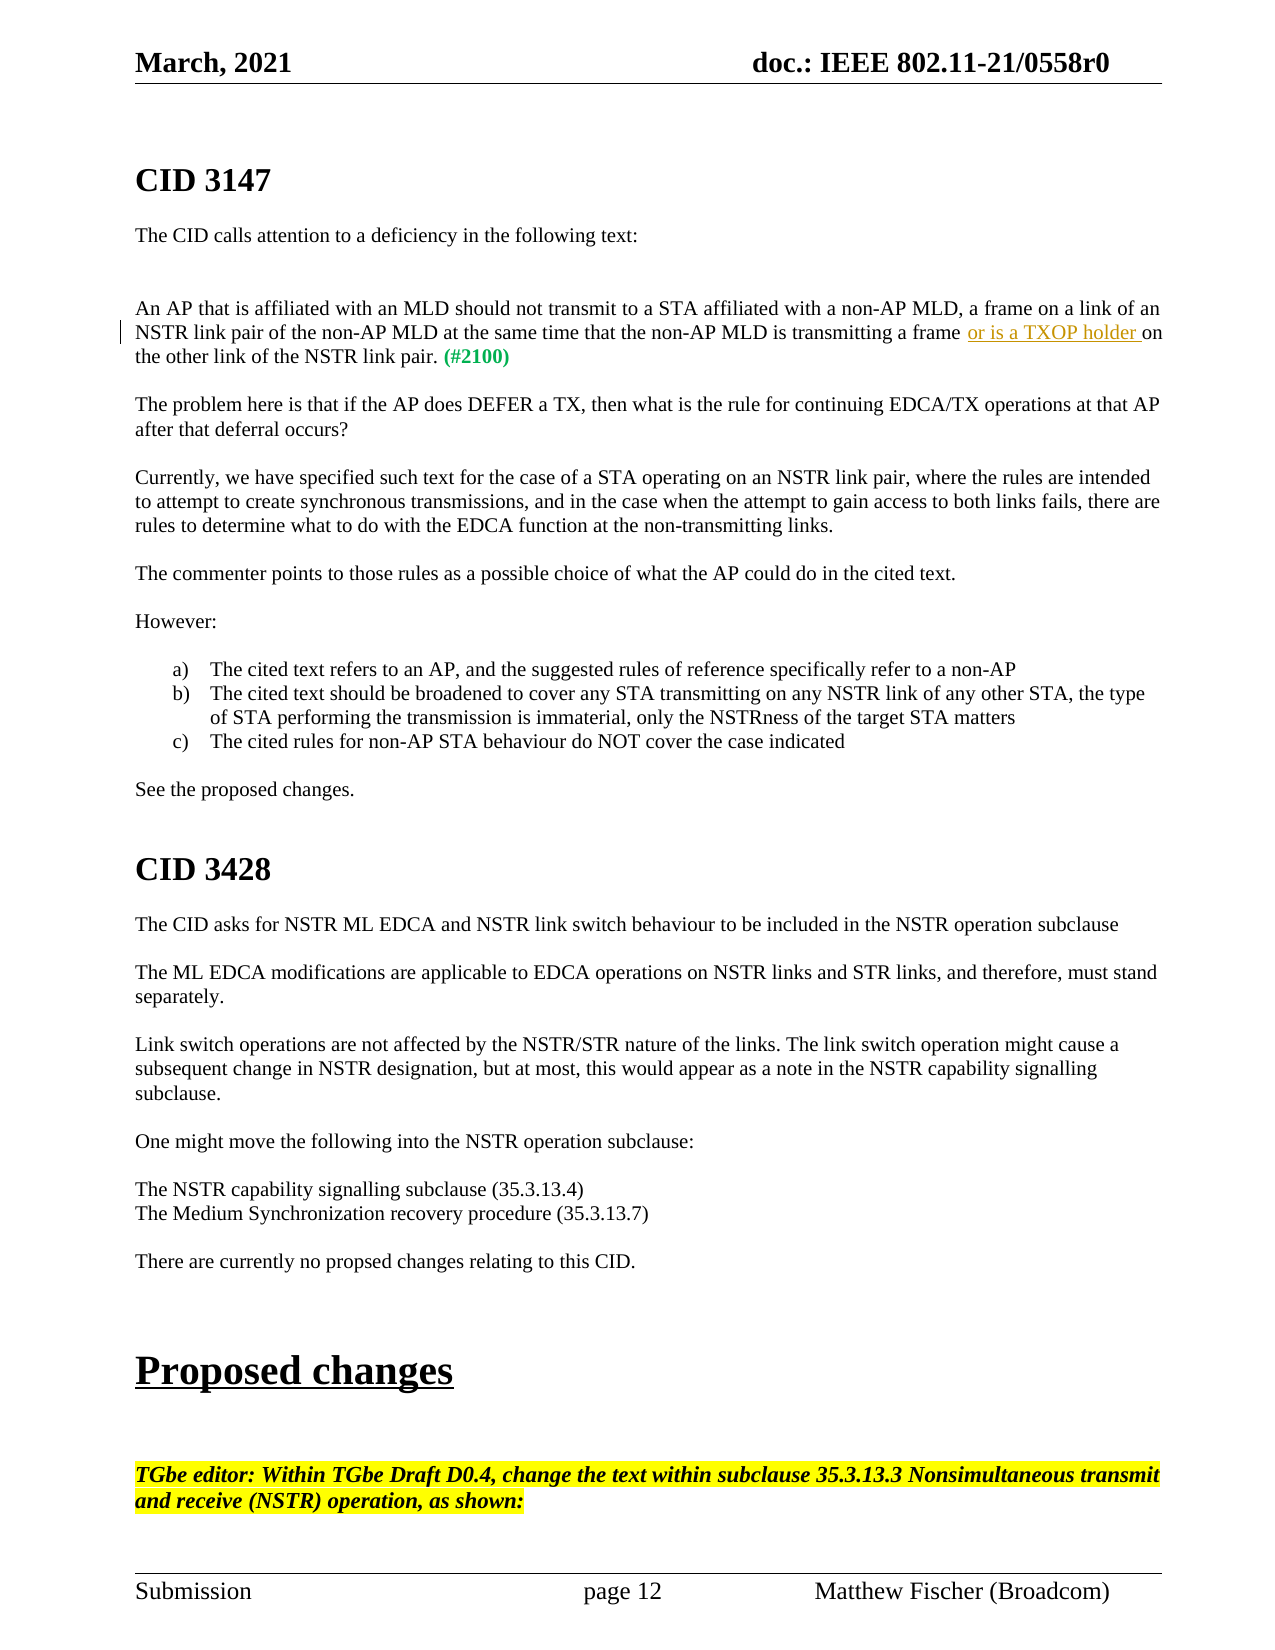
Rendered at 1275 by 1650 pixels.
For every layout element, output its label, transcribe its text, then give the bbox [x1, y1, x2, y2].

text CID 3147 [135, 161, 1162, 199]
text The problem here is that if the AP does DEFER a TX, then what is the rule for continuing EDCA/TX operations at that AP after that deferral occurs? [135, 392, 1162, 441]
text An AP that is affiliated with an MLD should not transmit to a STA affiliated with a non-AP MLD, a frame on a link of an NSTR link pair of the non-AP MLD at the same time that the non-AP MLD is transmitting a frame on the other link of the NSTR link pair. (#2100) [135, 296, 1162, 368]
list The cited text should be broadened to cover any STA transmitting on any NSTR link of any other STA, the type of STA performing the transmission is immaterial, only the NSTRness of the target STA matters [172, 681, 1162, 729]
text There are currently no propsed changes relating to this CID. [135, 1249, 1162, 1273]
text The CID asks for NSTR ML EDCA and NSTR link switch behaviour to be included in the NSTR operation subclause [135, 912, 1162, 936]
text The CID calls attention to a deficiency in the following text: [135, 223, 1162, 247]
text The ML EDCA modifications are applicable to EDCA operations on NSTR links and STR links, and therefore, must stand separately. [135, 960, 1162, 1008]
text The Medium Synchronization recovery procedure (35.3.13.7) [135, 1201, 1162, 1225]
text One might move the following into the NSTR operation subclause: [135, 1128, 1162, 1153]
text Proposed changes [135, 1345, 1162, 1393]
text The commenter points to those rules as a possible choice of what the AP could do in the cited text. [135, 561, 1162, 585]
text TGbe editor: Within TGbe Draft D0.4, change the text within subclause 35.3.13.3 Nonsimultaneous transmit and receive (NSTR) operation, as shown: [135, 1461, 1162, 1514]
list The cited text refers to an AP, and the suggested rules of reference specifically refer to a non-AP [172, 657, 1162, 681]
text See the proposed changes. [135, 777, 1162, 801]
text Currently, we have specified such text for the case of a STA operating on an NSTR link pair, where the rules are intended to attempt to create synchronous transmissions, and in the case when the attempt to gain access to both links fails, there are rules to determine what to do with the EDCA function at the non-transmitting links. [135, 464, 1162, 537]
text Link switch operations are not affected by the NSTR/STR nature of the links. The link switch operation might cause a subsequent change in NSTR designation, but at most, this would appear as a note in the NSTR capability signalling subclause. [135, 1032, 1162, 1104]
text However: [135, 609, 1162, 633]
text CID 3428 [135, 849, 1162, 888]
text The NSTR capability signalling subclause (35.3.13.4) [135, 1177, 1162, 1201]
list The cited rules for non-AP STA behaviour do NOT cover the case indicated [172, 729, 1162, 753]
